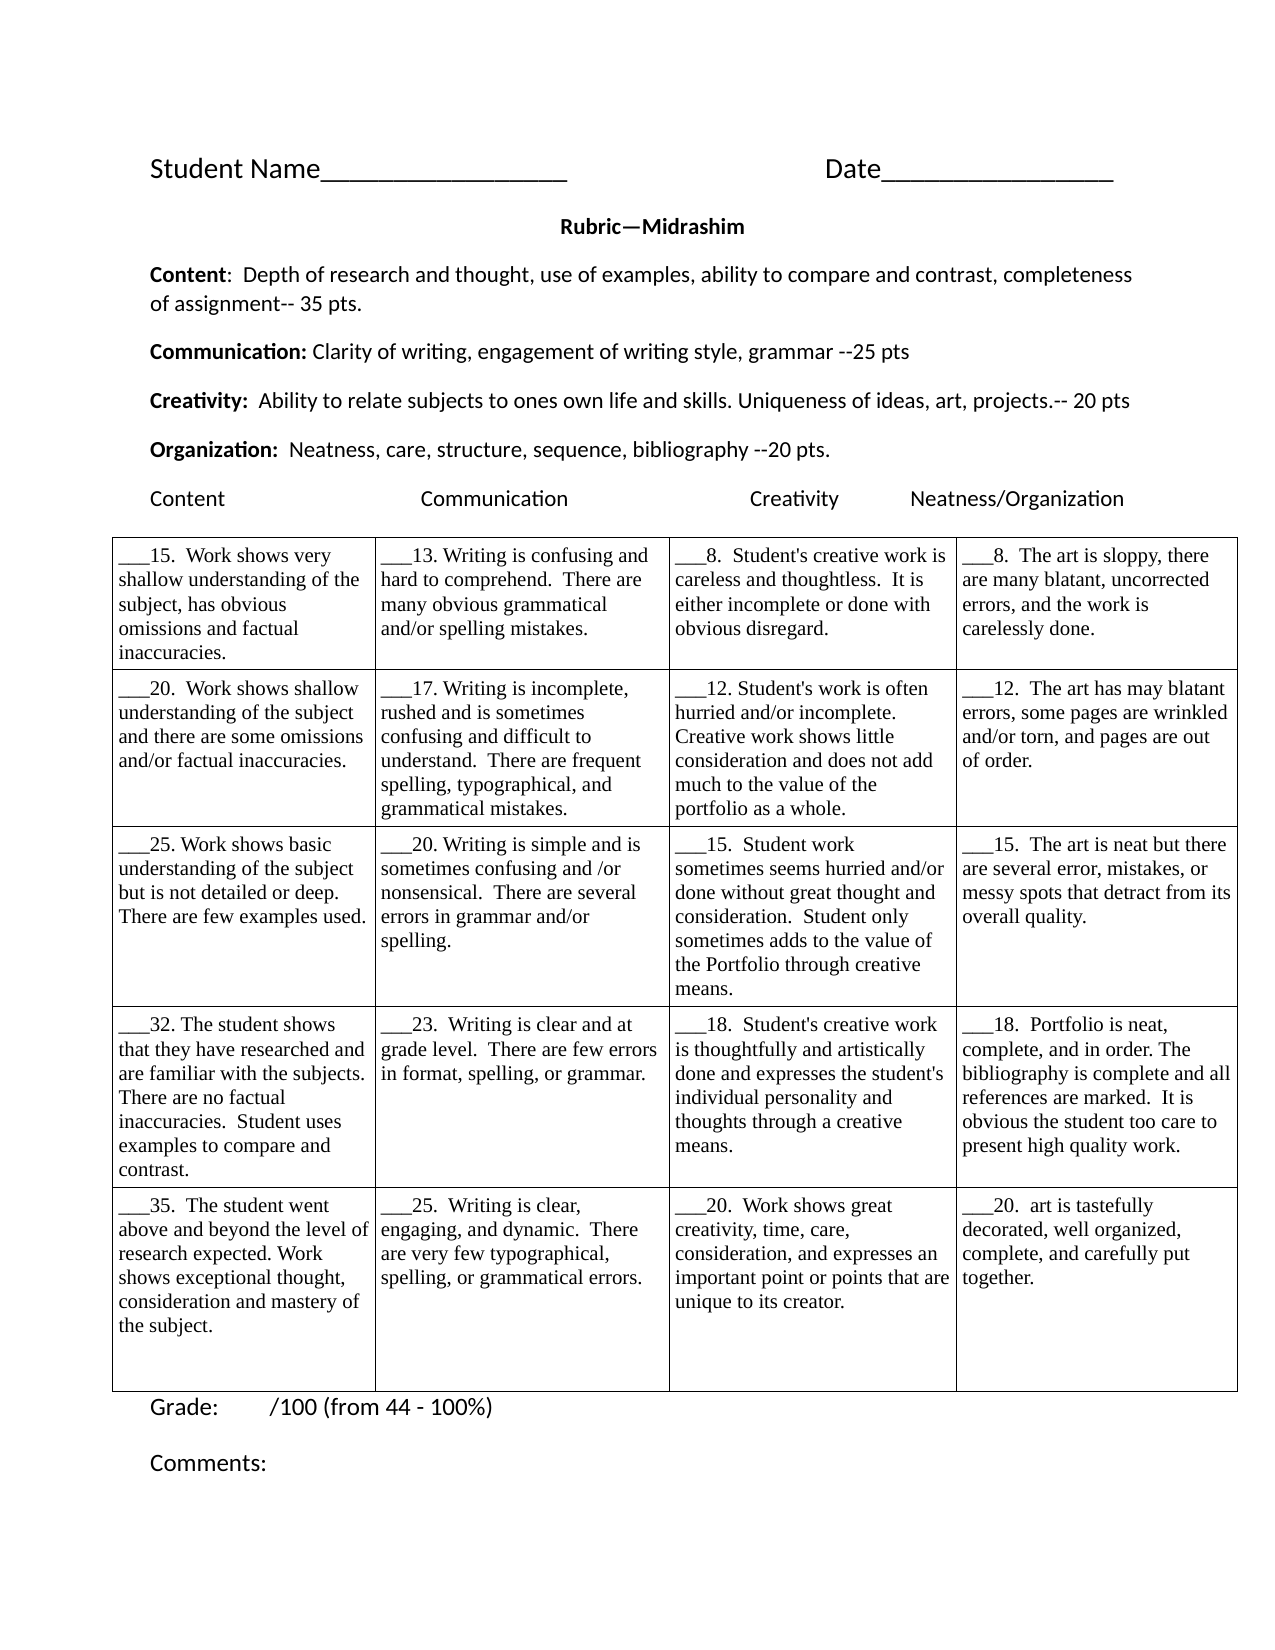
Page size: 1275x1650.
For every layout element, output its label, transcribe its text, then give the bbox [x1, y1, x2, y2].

table_header ___8. The art is sloppy, there are many blatant, uncorrected errors, and the work is carelessly done. [957, 538, 1237, 669]
table_cell ___20. Work shows great creativity, time, care, consideration, and expresses an important point or points that are unique to its creator. [670, 1188, 956, 1391]
table_cell ___17. Writing is incomplete, rushed and is sometimes confusing and difficult to understand. There are frequent spelling, typographical, and grammatical mistakes. [376, 670, 669, 826]
text Creativity: Ability to relate subjects to ones own life and skills. Uniqueness of ideas, art, projects.-- 20 pts [150, 386, 1155, 414]
table_cell ___23. Writing is clear and at grade level. There are few errors in format, spelling, or grammar. [376, 1007, 669, 1187]
table_cell ___15. The art is neat but there are several error, mistakes, or messy spots that detract from its overall quality. [957, 827, 1237, 1006]
table_cell ___18. Student's creative work is thoughtfully and artistically done and expresses the student's individual personality and thoughts through a creative means. [670, 1007, 956, 1187]
text Organization: Neatness, care, structure, sequence, bibliography --20 pts. [150, 435, 1155, 463]
table_header ___13. Writing is confusing and hard to comprehend. There are many obvious grammatical and/or spelling mistakes. [376, 538, 669, 669]
table_cell ___20. Work shows shallow understanding of the subject and there are some omissions and/or factual inaccuracies. [113, 670, 375, 826]
table_header ___15. Work shows very shallow understanding of the subject, has obvious omissions and factual inaccuracies. [113, 538, 375, 669]
text Content Communication Creativity Neatness/Organization [150, 484, 1155, 512]
text Content: Depth of research and thought, use of examples, ability to compare and contrast, completeness of assignment-- 35 pts. [150, 261, 1155, 317]
table_cell ___12. Student's work is often hurried and/or incomplete. Creative work shows little consideration and does not add much to the value of the portfolio as a whole. [670, 670, 956, 826]
table_cell ___15. Student work sometimes seems hurried and/or done without great thought and consideration. Student only sometimes adds to the value of the Portfolio through creative means. [670, 827, 956, 1006]
text Communication: Clarity of writing, engagement of writing style, grammar --25 pts [150, 337, 1155, 366]
table_cell ___20. art is tastefully decorated, well organized, complete, and carefully put together. [957, 1188, 1237, 1391]
text Student Name_________________ Date________________ [150, 150, 1155, 186]
table_cell ___32. The student shows that they have researched and are familiar with the subjects. There are no factual inaccuracies. Student uses examples to compare and contrast. [113, 1007, 375, 1187]
table_cell ___35. The student went above and beyond the level of research expected. Work shows exceptional thought, consideration and mastery of the subject. [113, 1188, 375, 1391]
table_cell ___25. Writing is clear, engaging, and dynamic. There are very few typographical, spelling, or grammatical errors. [376, 1188, 669, 1391]
text Rubric—Midrashim [150, 212, 1155, 240]
table_header ___8. Student's creative work is careless and thoughtless. It is either incomplete or done with obvious disregard. [670, 538, 956, 669]
table_cell ___25. Work shows basic understanding of the subject but is not detailed or deep. There are few examples used. [113, 827, 375, 1006]
text Comments: [150, 1447, 1155, 1478]
table_cell ___12. The art has may blatant errors, some pages are wrinkled and/or torn, and pages are out of order. [957, 670, 1237, 826]
table_cell ___20. Writing is simple and is sometimes confusing and /or nonsensical. There are several errors in grammar and/or spelling. [376, 827, 669, 1006]
text Grade: /100 (from 44 - 100%) [150, 1392, 1155, 1422]
table_cell ___18. Portfolio is neat, complete, and in order. The bibliography is complete and all references are marked. It is obvious the student too care to present high quality work. [957, 1007, 1237, 1187]
